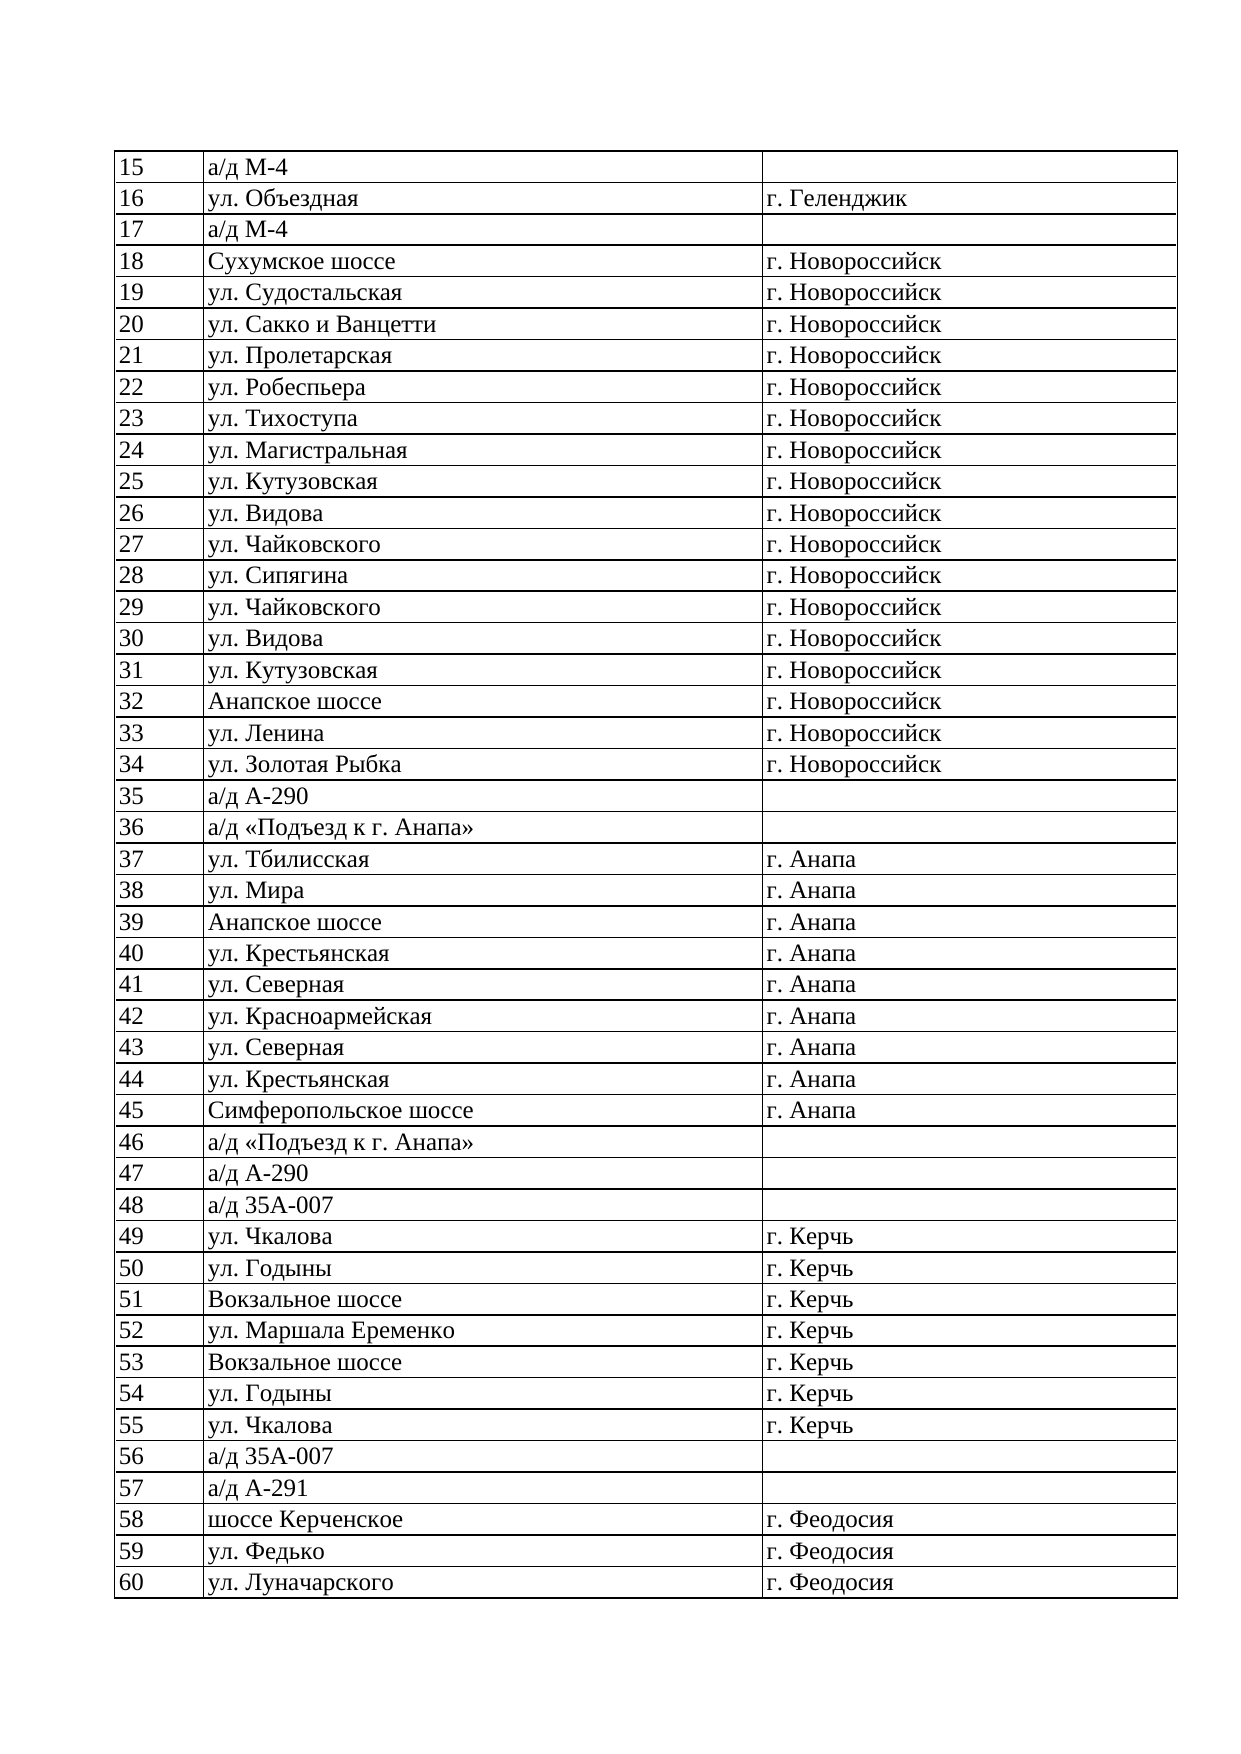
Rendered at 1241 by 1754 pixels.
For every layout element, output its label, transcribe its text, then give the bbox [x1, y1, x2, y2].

table_cell ул. Северная [204, 1032, 762, 1062]
table_cell ул. Маршала Еременко [204, 1316, 762, 1345]
table_cell ул. Судостальская [204, 277, 762, 307]
table_cell г. Новороссийск [763, 339, 1177, 370]
table_cell г. Керчь [763, 1283, 1177, 1314]
table_cell г. Анапа [763, 1062, 1177, 1094]
table_cell 42 [115, 1000, 203, 1031]
table_cell 15 [115, 152, 203, 181]
table_cell 46 [115, 1126, 203, 1157]
table_cell ул. Крестьянская [204, 938, 762, 968]
table_cell 38 [115, 875, 203, 905]
table_cell ул. Ленина [204, 718, 762, 748]
table_cell 54 [115, 1378, 203, 1408]
table_cell шоссе Керченское [204, 1504, 762, 1534]
table_cell г. Керчь [763, 1251, 1177, 1282]
table_cell 59 [115, 1535, 203, 1566]
table_cell 27 [115, 529, 203, 559]
table_cell а/д М-4 [204, 215, 762, 244]
table_cell 58 [115, 1504, 203, 1534]
table_cell [763, 811, 1177, 842]
table_cell ул. Чкалова [204, 1410, 762, 1440]
table_cell г. Феодосия [763, 1566, 1177, 1597]
table_cell 17 [115, 214, 203, 244]
table_cell [763, 779, 1177, 811]
table_cell г. Керчь [763, 1345, 1177, 1377]
table_cell 24 [115, 434, 203, 464]
table_cell 43 [115, 1032, 203, 1062]
table_cell ул. Крестьянская [204, 1064, 762, 1094]
table_cell г. Феодосия [763, 1534, 1177, 1566]
table_cell г. Новороссийск [763, 244, 1177, 276]
table_cell а/д 35А-007 [204, 1190, 762, 1219]
table_cell [763, 213, 1177, 244]
table_cell г. Керчь [763, 1377, 1177, 1408]
table_cell 35 [115, 780, 203, 811]
table_cell ул. Северная [204, 970, 762, 999]
table_cell 21 [115, 340, 203, 370]
table_cell г. Новороссийск [763, 559, 1177, 590]
table_cell 44 [115, 1063, 203, 1094]
table_cell 39 [115, 906, 203, 936]
table_cell 22 [115, 371, 203, 402]
table_cell ул. Робеспьера [204, 372, 762, 402]
table_cell г. Новороссийск [763, 590, 1177, 622]
table_cell 20 [115, 308, 203, 339]
table_cell Анапское шоссе [204, 686, 762, 716]
table_cell 26 [115, 497, 203, 527]
table_cell ул. Магистральная [204, 435, 762, 464]
table_cell г. Новороссийск [763, 528, 1177, 559]
table_cell 34 [115, 749, 203, 779]
table_cell г. Новороссийск [763, 433, 1177, 464]
table_cell г. Новороссийск [763, 748, 1177, 779]
table_cell г. Анапа [763, 874, 1177, 905]
table_cell г. Новороссийск [763, 370, 1177, 402]
table_cell 25 [115, 466, 203, 496]
table_cell 51 [115, 1284, 203, 1314]
table_cell 16 [115, 183, 203, 213]
table_cell [763, 1471, 1177, 1503]
table_cell ул. Мира [204, 875, 762, 905]
table_cell 52 [115, 1315, 203, 1345]
table_cell ул. Красноармейская [204, 1001, 762, 1031]
table_cell г. Анапа [763, 1094, 1177, 1125]
table_cell г. Анапа [763, 842, 1177, 873]
table_cell г. Новороссийск [763, 685, 1177, 716]
table_cell г. Геленджик [763, 181, 1177, 213]
table_cell ул. Кутузовская [204, 466, 762, 496]
table_cell ул. Чайковского [204, 529, 762, 559]
table_cell [763, 1440, 1177, 1471]
table_cell г. Новороссийск [763, 716, 1177, 748]
table_cell а/д «Подъезд к г. Анапа» [204, 1127, 762, 1157]
table_cell 37 [115, 843, 203, 873]
table_cell г. Новороссийск [763, 307, 1177, 339]
table_cell ул. Годыны [204, 1378, 762, 1408]
table_cell 23 [115, 403, 203, 433]
table_cell г. Керчь [763, 1314, 1177, 1345]
table_cell а/д А-291 [204, 1473, 762, 1503]
table_cell 32 [115, 686, 203, 716]
table_cell 19 [115, 277, 203, 307]
table_cell ул. Кутузовская [204, 655, 762, 685]
table_cell г. Анапа [763, 905, 1177, 936]
table_cell а/д «Подъезд к г. Анапа» [204, 812, 762, 842]
table_cell [763, 152, 1177, 181]
table_cell г. Анапа [763, 1031, 1177, 1062]
table_cell ул. Видова [204, 623, 762, 653]
table_cell 30 [115, 623, 203, 653]
table_cell г. Новороссийск [763, 465, 1177, 496]
table_cell [763, 1188, 1177, 1219]
table_cell а/д А-290 [204, 1158, 762, 1188]
table_cell ул. Пролетарская [204, 340, 762, 370]
table_cell [763, 1125, 1177, 1157]
table_cell 50 [115, 1252, 203, 1282]
table_cell ул. Видова [204, 498, 762, 527]
table_cell 45 [115, 1095, 203, 1125]
table_cell 18 [115, 245, 203, 276]
table_cell ул. Годыны [204, 1253, 762, 1282]
table_cell ул. Чкалова [204, 1221, 762, 1251]
table_cell г. Новороссийск [763, 496, 1177, 527]
table_cell 40 [115, 938, 203, 968]
table_cell ул. Тихоступа [204, 403, 762, 433]
table_cell 56 [115, 1441, 203, 1471]
table_cell 55 [115, 1409, 203, 1440]
table_cell г. Новороссийск [763, 653, 1177, 685]
table_cell Вокзальное шоссе [204, 1347, 762, 1377]
table_cell ул. Сакко и Ванцетти [204, 309, 762, 339]
table_cell г. Анапа [763, 936, 1177, 968]
table_cell 60 [115, 1567, 203, 1597]
table_cell 28 [115, 560, 203, 590]
table_cell г. Феодосия [763, 1503, 1177, 1534]
table_cell г. Новороссийск [763, 402, 1177, 433]
table_cell Анапское шоссе [204, 907, 762, 936]
table_cell Сухумское шоссе [204, 246, 762, 276]
table_cell ул. Федько [204, 1536, 762, 1566]
table_cell [763, 1157, 1177, 1188]
table_cell Вокзальное шоссе [204, 1284, 762, 1314]
table_cell г. Новороссийск [763, 622, 1177, 653]
table_cell 57 [115, 1472, 203, 1503]
table_cell г. Новороссийск [763, 276, 1177, 307]
table_cell г. Керчь [763, 1408, 1177, 1440]
table_cell 53 [115, 1346, 203, 1377]
table_cell 41 [115, 969, 203, 999]
table_cell Симферопольское шоссе [204, 1095, 762, 1125]
table_cell 49 [115, 1221, 203, 1251]
table_cell 36 [115, 812, 203, 842]
table_cell 29 [115, 591, 203, 622]
table_cell г. Керчь [763, 1220, 1177, 1251]
table_cell ул. Золотая Рыбка [204, 749, 762, 779]
table_cell а/д А-290 [204, 781, 762, 811]
table_cell ул. Луначарского [204, 1567, 762, 1597]
table_cell г. Анапа [763, 999, 1177, 1031]
table_cell ул. Чайковского [204, 592, 762, 622]
table_cell 33 [115, 717, 203, 748]
table_cell г. Анапа [763, 968, 1177, 999]
table_cell 47 [115, 1158, 203, 1188]
table_cell а/д 35А-007 [204, 1441, 762, 1471]
table_cell 31 [115, 654, 203, 685]
table_cell ул. Сипягина [204, 561, 762, 590]
table_cell а/д М-4 [204, 152, 762, 181]
table_cell ул. Тбилисская [204, 844, 762, 873]
table_cell ул. Объездная [204, 183, 762, 213]
table_cell 48 [115, 1189, 203, 1219]
